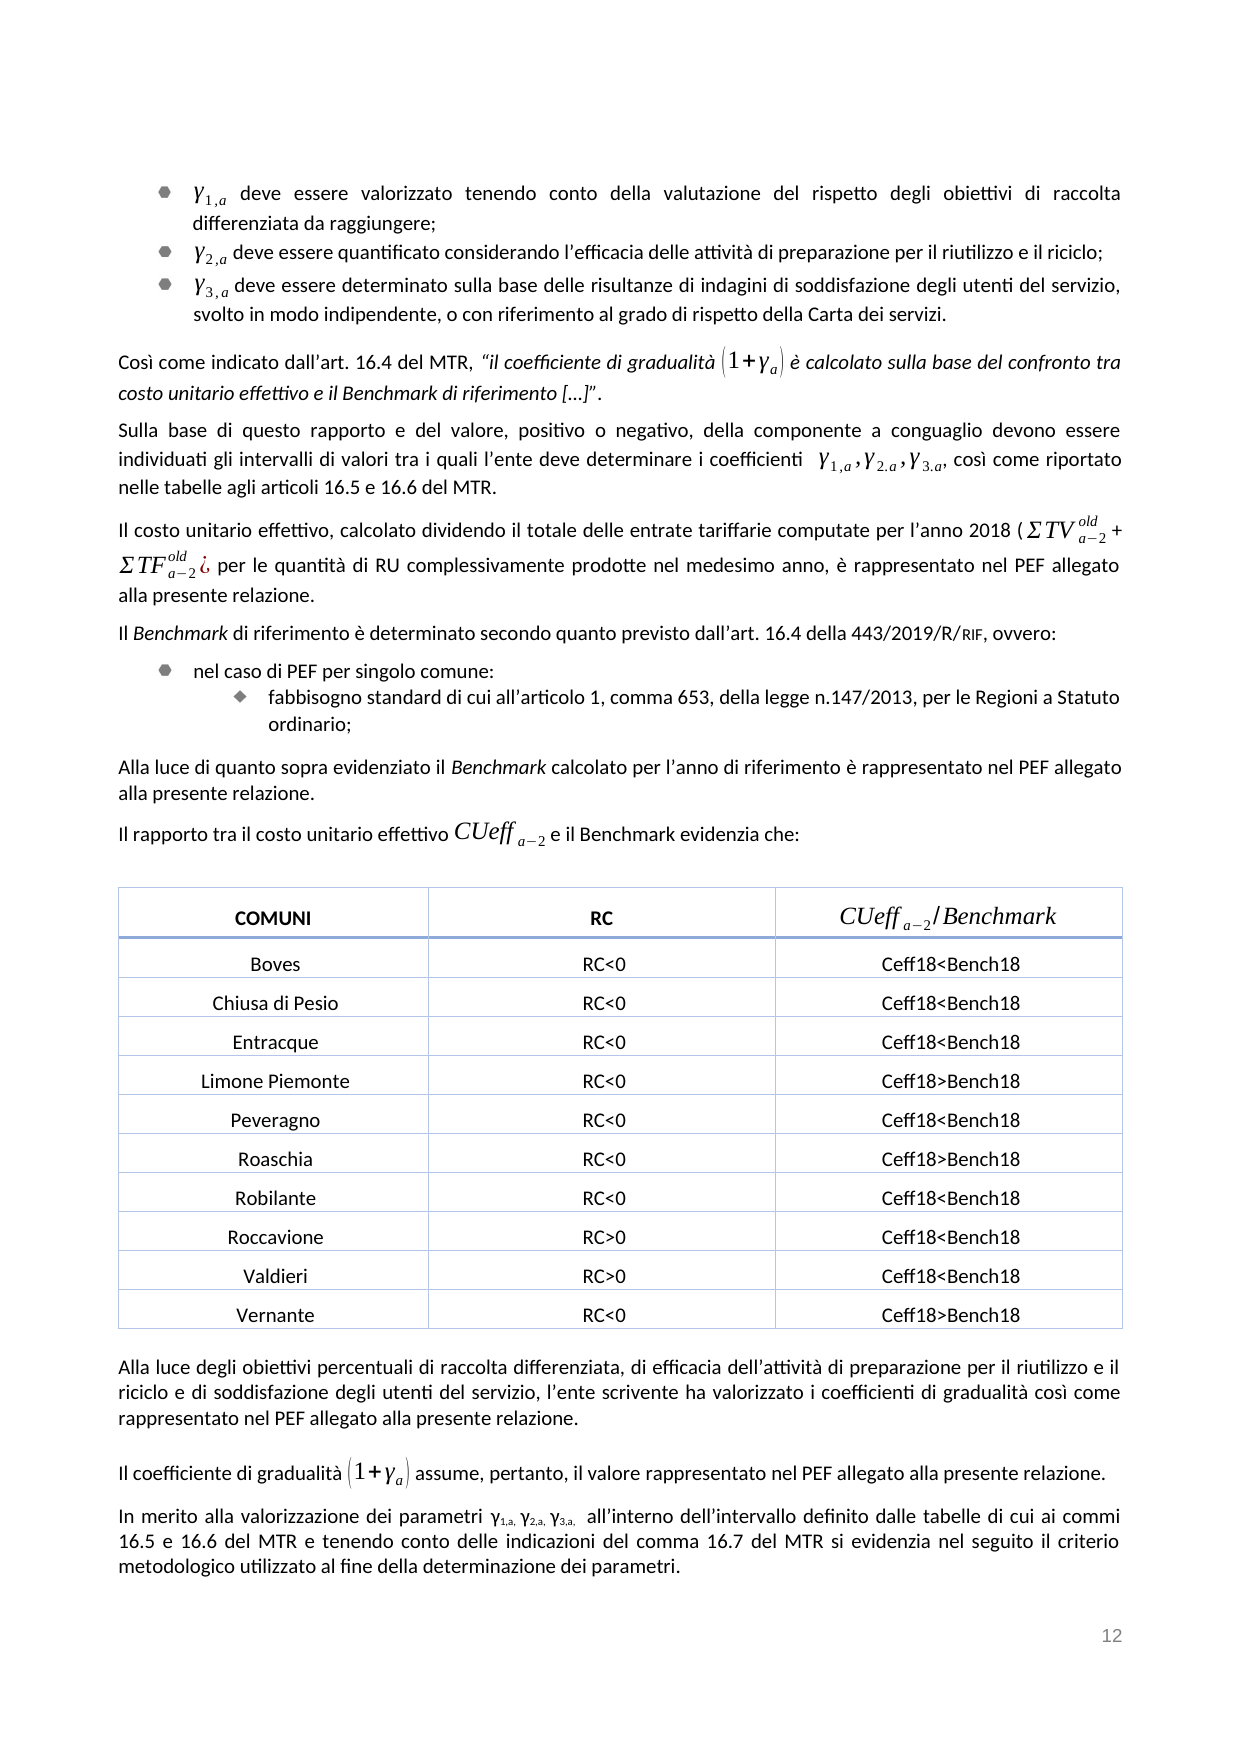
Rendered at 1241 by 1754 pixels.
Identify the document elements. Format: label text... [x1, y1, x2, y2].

table_cell Ceff18<Bench18 [776, 1017, 1122, 1055]
table_cell Ceff18<Bench18 [776, 978, 1122, 1016]
list fabbisogno standard di cui all’articolo 1, comma 653, della legge n.147/2013, per le Regioni a Statuto ordinario; [231, 684, 1122, 737]
table_cell Entracque [119, 1017, 428, 1055]
list deve essere quantificato considerando l’efficacia delle attività di preparazione per il riutilizzo e il riciclo; [156, 236, 1122, 268]
table_cell RC<0 [429, 978, 775, 1016]
text Alla luce di quanto sopra evidenziato il Benchmark calcolato per l’anno di riferimento è rappresentato nel PEF allegato alla presente relazione. [118, 754, 1122, 805]
table_cell Ceff18>Bench18 [776, 1056, 1122, 1094]
table_cell Ceff18<Bench18 [776, 939, 1122, 977]
table_header RC [429, 888, 775, 936]
table_cell Ceff18>Bench18 [776, 1134, 1122, 1172]
table_cell RC<0 [429, 1134, 775, 1172]
picture [156, 661, 174, 679]
text Il coefficiente di gradualità assume, pertanto, il valore rappresentato nel PEF allegato alla presente relazione. [118, 1456, 1122, 1490]
picture [156, 243, 174, 260]
table_cell RC<0 [429, 1095, 775, 1133]
picture [156, 183, 173, 201]
list deve essere determinato sulla base delle risultanze di indagini di soddisfazione degli utenti del servizio, svolto in modo indipendente, o con riferimento al grado di rispetto della Carta dei servizi. [156, 269, 1122, 327]
text Il costo unitario effettivo, calcolato dividendo il totale delle entrate tariffarie computate per l’anno 2018 ( + per le quantità di RU complessivamente prodotte nel medesimo anno, è rappresentato nel PEF allegato alla presente relazione. [118, 512, 1122, 607]
table_cell Valdieri [119, 1251, 428, 1288]
list nel caso di PEF per singolo comune: [156, 658, 1122, 683]
table_header [776, 888, 1122, 936]
text Il Benchmark di riferimento è determinato secondo quanto previsto dall’art. 16.4 della 443/2019/R/rif, ovvero: [118, 620, 1122, 645]
table_cell RC<0 [429, 1173, 775, 1211]
list deve essere valorizzato tenendo conto della valutazione del rispetto degli obiettivi di raccolta differenziata da raggiungere; [155, 177, 1122, 235]
table_cell RC>0 [429, 1251, 775, 1288]
picture [156, 275, 174, 293]
table_cell Ceff18<Bench18 [776, 1095, 1122, 1133]
table_cell Ceff18<Bench18 [776, 1212, 1122, 1249]
table_cell RC<0 [429, 1290, 775, 1327]
text In merito alla valorizzazione dei parametri γ1,a, γ2,a, γ3,a, all’interno dell’intervallo definito dalle tabelle di cui ai commi 16.5 e 16.6 del MTR e tenendo conto delle indicazioni del comma 16.7 del MTR si evidenzia nel seguito il criterio metodologico utilizzato al fine della determinazione dei parametri. [118, 1503, 1122, 1579]
table_cell Ceff18<Bench18 [776, 1173, 1122, 1211]
table_cell Boves [119, 939, 428, 977]
table_cell Limone Piemonte [119, 1056, 428, 1094]
table_cell RC<0 [429, 1056, 775, 1094]
text Alla luce degli obiettivi percentuali di raccolta differenziata, di efficacia dell’attività di preparazione per il riutilizzo e il riciclo e di soddisfazione degli utenti del servizio, l’ente scrivente ha valorizzato i coefficienti di gradualità così come rappresentato nel PEF allegato alla presente relazione. [118, 1354, 1122, 1430]
table_cell RC>0 [429, 1212, 775, 1249]
text Il rapporto tra il costo unitario effettivo e il Benchmark evidenzia che: [118, 818, 1122, 849]
picture [231, 688, 249, 705]
table_cell RC<0 [429, 1017, 775, 1055]
text Così come indicato dall’art. 16.4 del MTR, “il coefficiente di gradualità è calcolato sulla base del confronto tra costo unitario effettivo e il Benchmark di riferimento […]”. [118, 345, 1122, 405]
table_header COMUNI [119, 888, 428, 936]
table_cell Ceff18<Bench18 [776, 1251, 1122, 1288]
table_cell Peveragno [119, 1095, 428, 1133]
table_cell Roccavione [119, 1212, 428, 1249]
text Sulla base di questo rapporto e del valore, positivo o negativo, della componente a conguaglio devono essere individuati gli intervalli di valori tra i quali l’ente deve determinare i coefficienti , così come riportato nelle tabelle agli articoli 16.5 e 16.6 del MTR. [118, 418, 1122, 500]
table_cell Roaschia [119, 1134, 428, 1172]
table_cell Ceff18>Bench18 [776, 1290, 1122, 1327]
table_cell Robilante [119, 1173, 428, 1211]
table_cell Vernante [119, 1290, 428, 1327]
table_cell RC<0 [429, 939, 775, 977]
table_cell Chiusa di Pesio [119, 978, 428, 1016]
